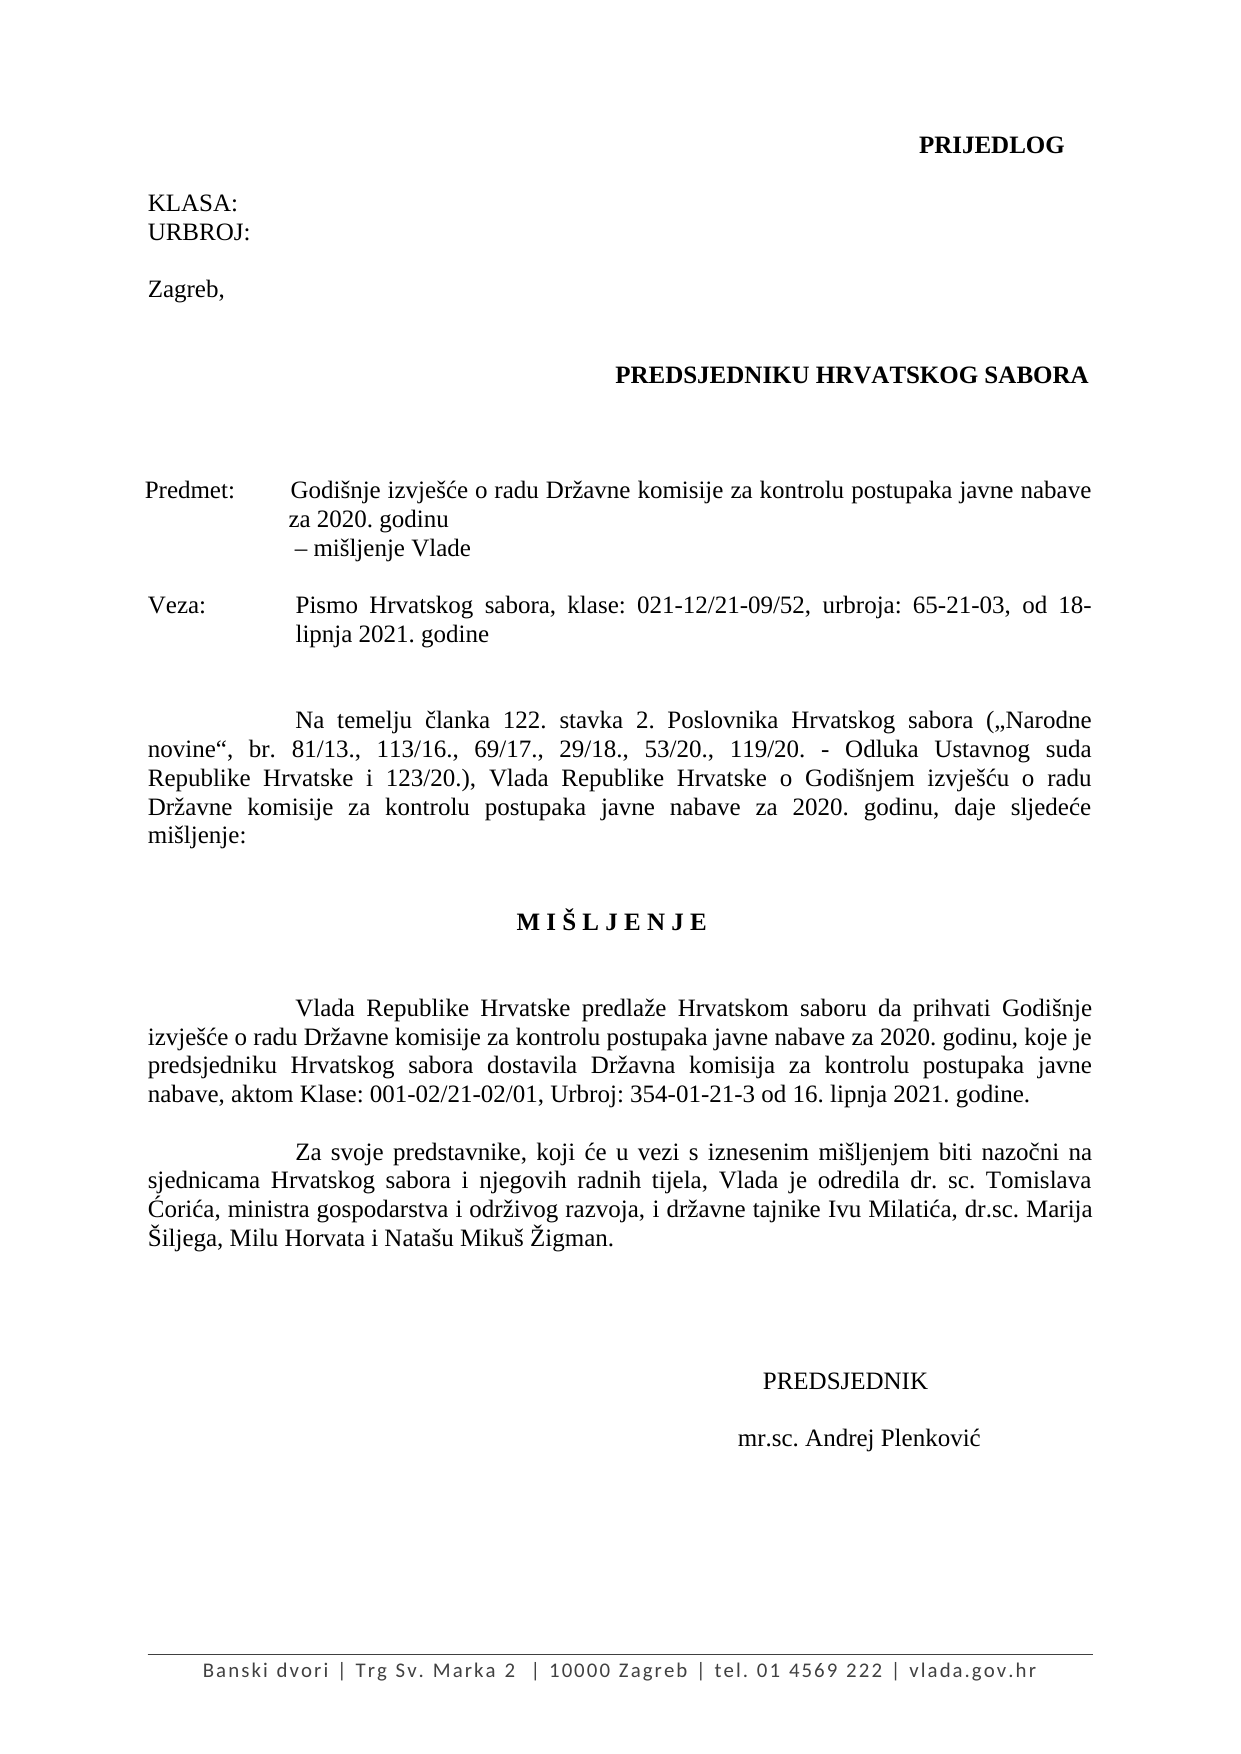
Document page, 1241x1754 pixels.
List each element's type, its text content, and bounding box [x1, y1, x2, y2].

text Zagreb, [148, 274, 1093, 303]
text mr.sc. Andrej Plenković [664, 1423, 1093, 1452]
text M I Š L J E N J E [472, 907, 1093, 935]
text PREDSJEDNIKU HRVATSKOG SABORA [516, 360, 1093, 389]
text Na temelju članka 122. stavka 2. Poslovnika Hrvatskog sabora („Narodne novine“, br. 81/13., 113/16., 69/17., 29/18., 53/20., 119/20. - Odluka Ustavnog suda Republike Hrvatske i 123/20.), Vlada Republike Hrvatske o Godišnjem izvješću o radu Državne komisije za kontrolu postupaka javne nabave za 2020. godinu, daje sljedeće mišljenje: [148, 705, 1093, 849]
text URBROJ: [148, 217, 1093, 245]
text – mišljenje Vlade [144, 533, 1093, 562]
text PRIJEDLOG [148, 130, 1093, 159]
text KLASA: [148, 188, 1093, 217]
text Za svoje predstavnike, koji će u vezi s iznesenim mišljenjem biti nazočni na sjednicama Hrvatskog sabora i njegovih radnih tijela, Vlada je odredila dr. sc. Tomislava Ćorića, ministra gospodarstva i održivog razvoja, i državne tajnike Ivu Milatića, dr.sc. Marija Šiljega, Milu Horvata i Natašu Mikuš Žigman. [148, 1137, 1093, 1252]
text PREDSJEDNIK [664, 1366, 1093, 1395]
text Veza: Pismo Hrvatskog sabora, klase: 021-12/21-09/52, urbroja: 65-21-03, od 18- lipnja 2021. godine [148, 590, 1093, 648]
text Predmet: Godišnje izvješće o radu Državne komisije za kontrolu postupaka javne nabave za 2020. godinu [144, 475, 1093, 533]
text Vlada Republike Hrvatske predlaže Hrvatskom saboru da prihvati Godišnje izvješće o radu Državne komisije za kontrolu postupaka javne nabave za 2020. godinu, koje je predsjedniku Hrvatskog sabora dostavila Državna komisija za kontrolu postupaka javne nabave, aktom Klase: 001-02/21-02/01, Urbroj: 354-01-21-3 od 16. lipnja 2021. godine. [148, 993, 1093, 1108]
